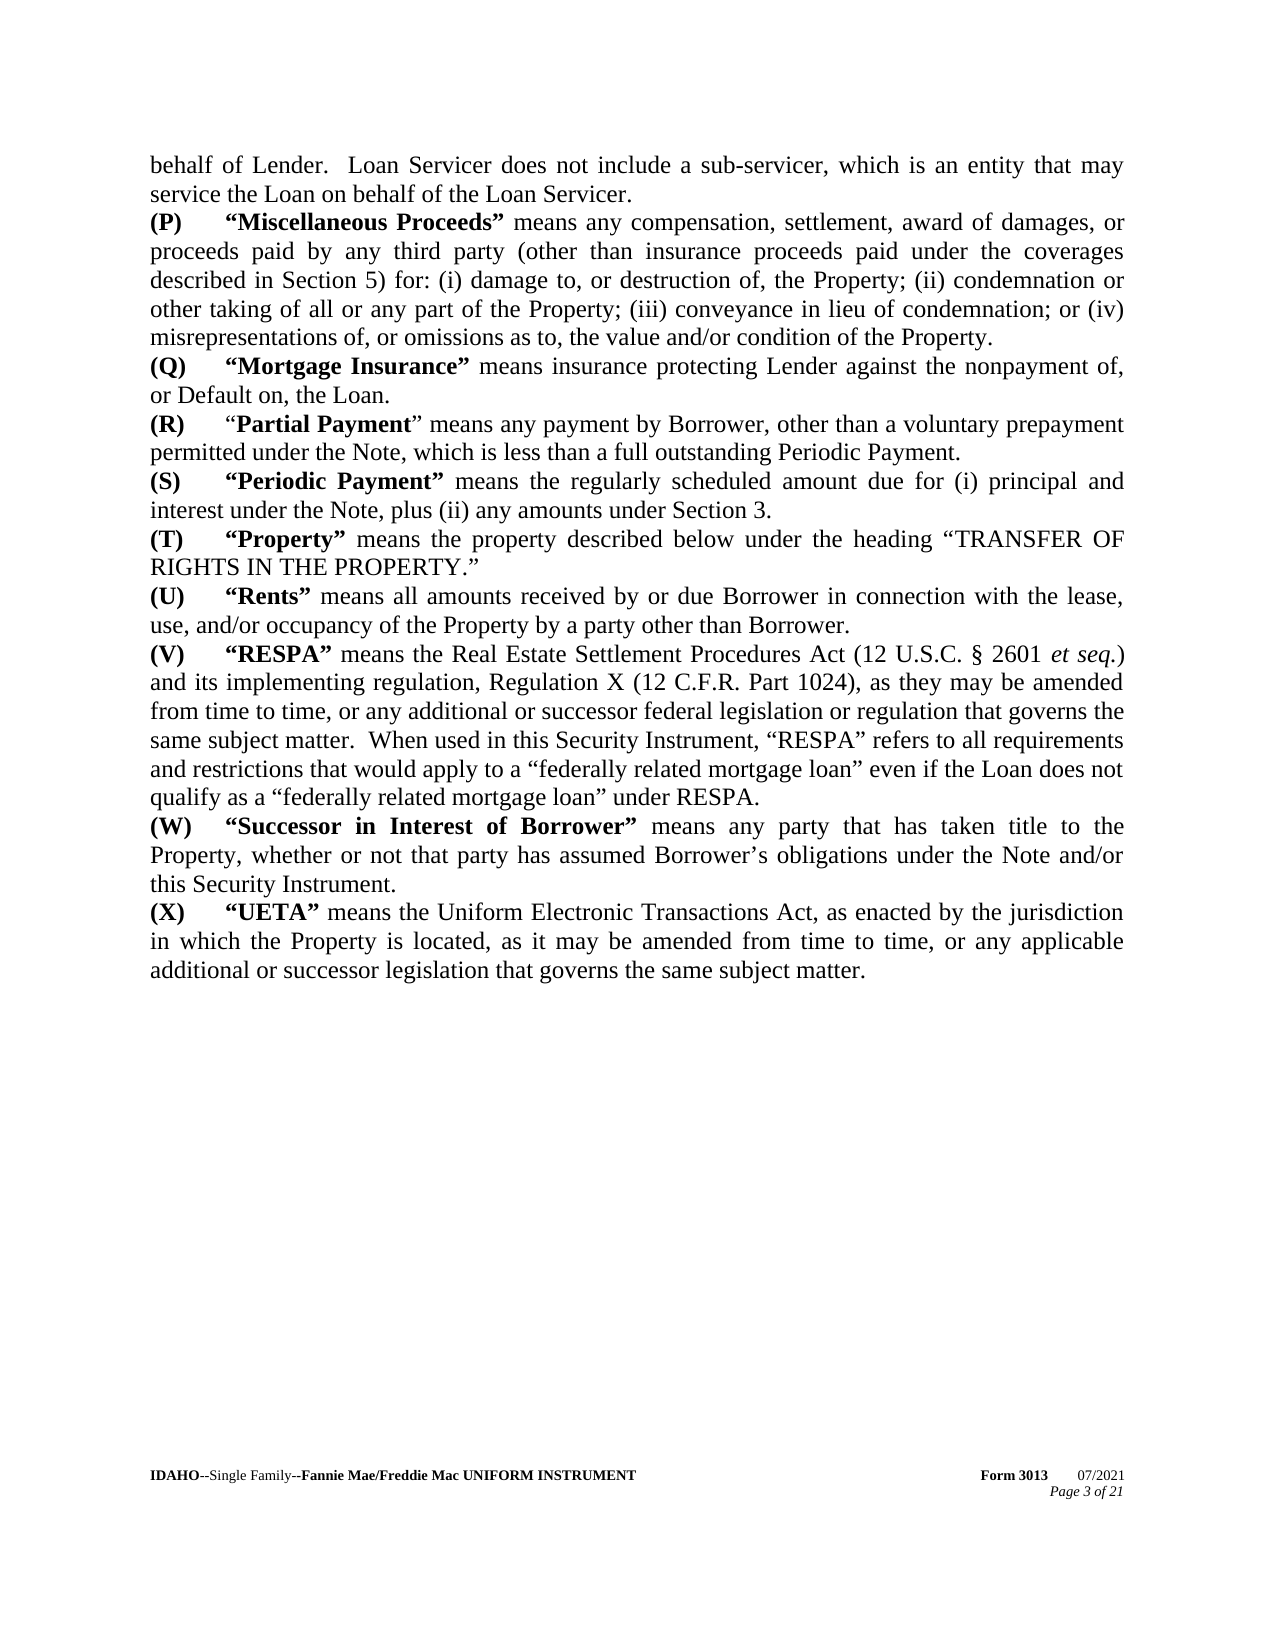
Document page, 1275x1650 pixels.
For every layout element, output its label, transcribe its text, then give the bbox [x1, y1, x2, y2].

text (X) “UETA” means the Uniform Electronic Transactions Act, as enacted by the jurisdiction in which the Property is located, as it may be amended from time to time, or any applicable additional or successor legislation that governs the same subject matter. [150, 897, 1125, 984]
text (T) “Property” means the property described below under the heading “Transfer of Rights in the Property.” [150, 524, 1125, 581]
text (U) “Rents” means all amounts received by or due Borrower in connection with the lease, use, and/or occupancy of the Property by a party other than Borrower. [150, 581, 1125, 639]
text (W) “Successor in Interest of Borrower” means any party that has taken title to the Property, whether or not that party has assumed Borrower’s obligations under the Note and/or this Security Instrument. [150, 811, 1125, 897]
text (V) “RESPA” means the Real Estate Settlement Procedures Act (12 U.S.C. § 2601 et seq.) and its implementing regulation, Regulation X (12 C.F.R. Part 1024), as they may be amended from time to time, or any additional or successor federal legislation or regulation that governs the same subject matter. When used in this Security Instrument, “RESPA” refers to all requirements and restrictions that would apply to a “federally related mortgage loan” even if the Loan does not qualify as a “federally related mortgage loan” under RESPA. [150, 639, 1125, 811]
text (Q) “Mortgage Insurance” means insurance protecting Lender against the nonpayment of, or Default on, the Loan. [150, 351, 1125, 409]
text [150, 150, 1125, 207]
text (R) “Partial Payment” means any payment by Borrower, other than a voluntary prepayment permitted under the Note, which is less than a full outstanding Periodic Payment. [150, 409, 1125, 466]
text (S) “Periodic Payment” means the regularly scheduled amount due for (i) principal and interest under the Note, plus (ii) any amounts under Section 3. [150, 466, 1125, 524]
text (P) “Miscellaneous Proceeds” means any compensation, settlement, award of damages, or proceeds paid by any third party (other than insurance proceeds paid under the coverages described in Section 5) for: (i) damage to, or destruction of, the Property; (ii) condemnation or other taking of all or any part of the Property; (iii) conveyance in lieu of condemnation; or (iv) misrepresentations of, or omissions as to, the value and/or condition of the Property. [150, 207, 1125, 351]
